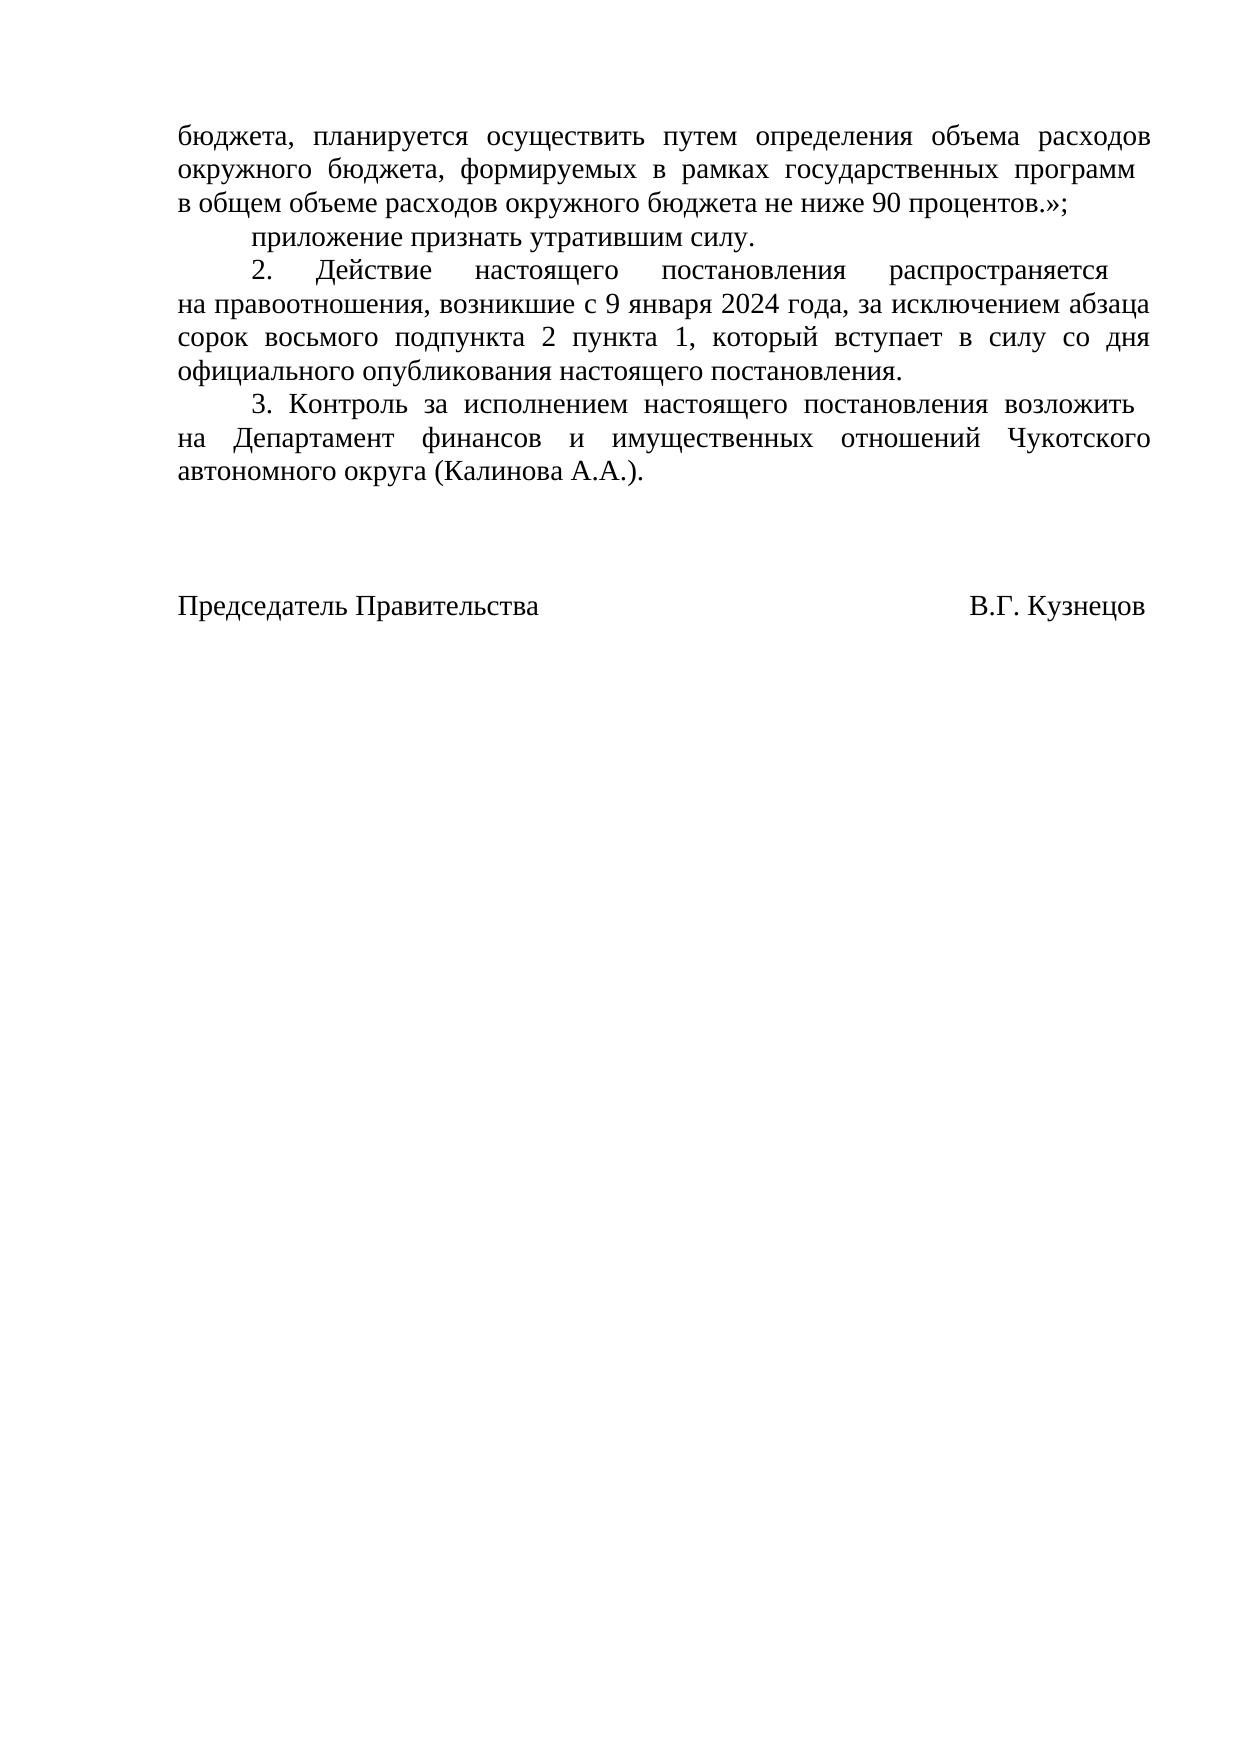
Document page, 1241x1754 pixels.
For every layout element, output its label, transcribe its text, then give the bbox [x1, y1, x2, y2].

text приложение признать утратившим силу. [177, 219, 1152, 252]
text Председатель Правительства В.Г. Кузнецов [177, 588, 1152, 621]
text 2. Действие настоящего постановления распространяется на правоотношения, возникшие с 9 января 2024 года, за исключением абзаца сорок восьмого подпункта 2 пункта 1, который вступает в силу со дня официального опубликования настоящего постановления. [177, 252, 1152, 386]
text 3. Контроль за исполнением настоящего постановления возложить на Департамент финансов и имущественных отношений Чукотского автономного округа (Калинова А.А.). [177, 386, 1152, 487]
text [177, 118, 1152, 219]
